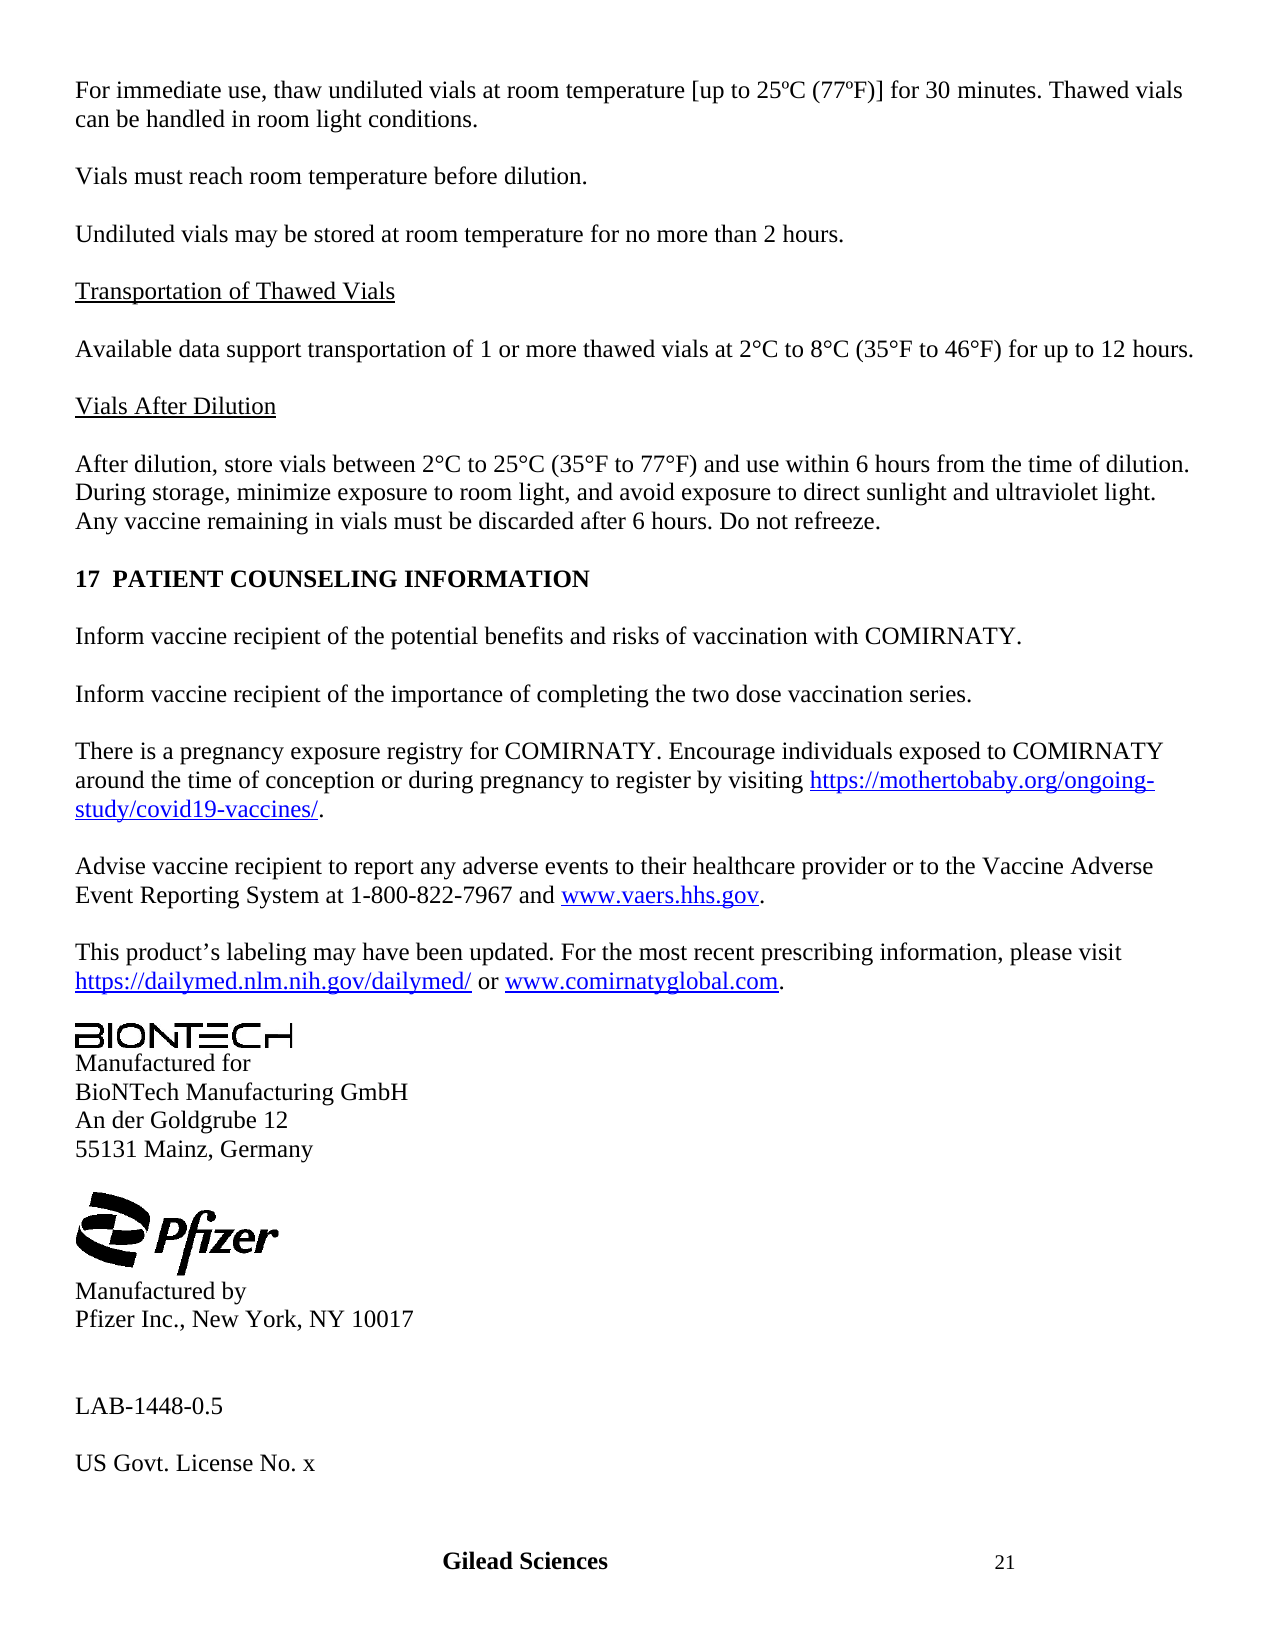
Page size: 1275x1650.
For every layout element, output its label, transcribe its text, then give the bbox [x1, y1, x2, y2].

text Transportation of Thawed Vials [75, 276, 1200, 305]
text Vials After Dilution [75, 391, 1200, 420]
text Inform vaccine recipient of the potential benefits and risks of vaccination with COMIRNATY. [75, 621, 1200, 650]
text Manufactured for [75, 1048, 1200, 1077]
text Inform vaccine recipient of the importance of completing the two dose vaccination series. [75, 679, 1200, 707]
subtitle 17 PATIENT COUNSELING INFORMATION [75, 564, 1200, 592]
text This product’s labeling may have been updated. For the most recent prescribing information, please visit https://dailymed.nlm.nih.gov/dailymed/ or www.comirnatyglobal.com. [75, 937, 1200, 995]
text 55131 Mainz, Germany [75, 1134, 1200, 1163]
text There is a pregnancy exposure registry for COMIRNATY. Encourage individuals exposed to COMIRNATY around the time of conception or during pregnancy to register by visiting https://mothertobaby.org/ongoing-study/covid19-vaccines/. [75, 736, 1200, 822]
picture [75, 1191, 279, 1276]
text Manufactured by [75, 1276, 1200, 1304]
text An der Goldgrube 12 [75, 1105, 1200, 1134]
text LAB-1448-0.5 [75, 1391, 1200, 1419]
text BioNTech Manufacturing GmbH [75, 1077, 1200, 1105]
text US Govt. License No. x [75, 1448, 1200, 1477]
text Undiluted vials may be stored at room temperature for no more than 2 hours. [75, 219, 1200, 247]
text After dilution, store vials between 2°C to 25°C (35°F to 77°F) and use within 6 hours from the time of dilution. During storage, minimize exposure to room light, and avoid exposure to direct sunlight and ultraviolet light. Any vaccine remaining in vials must be discarded after 6 hours. Do not refreeze. [75, 449, 1200, 535]
text Advise vaccine recipient to report any adverse events to their healthcare provider or to the Vaccine Adverse Event Reporting System at 1-800-822-7967 and www.vaers.hhs.gov. [75, 851, 1200, 909]
text For immediate use, thaw undiluted vials at room temperature [up to 25ºC (77ºF)] for 30 minutes. Thawed vials can be handled in room light conditions. [75, 75, 1200, 132]
text Available data support transportation of 1 or more thawed vials at 2°C to 8°C (35°F to 46°F) for up to 12 hours. [75, 334, 1200, 362]
picture [75, 1023, 293, 1048]
text Vials must reach room temperature before dilution. [75, 161, 1200, 190]
text Pfizer Inc., New York, NY 10017 [75, 1304, 1200, 1333]
